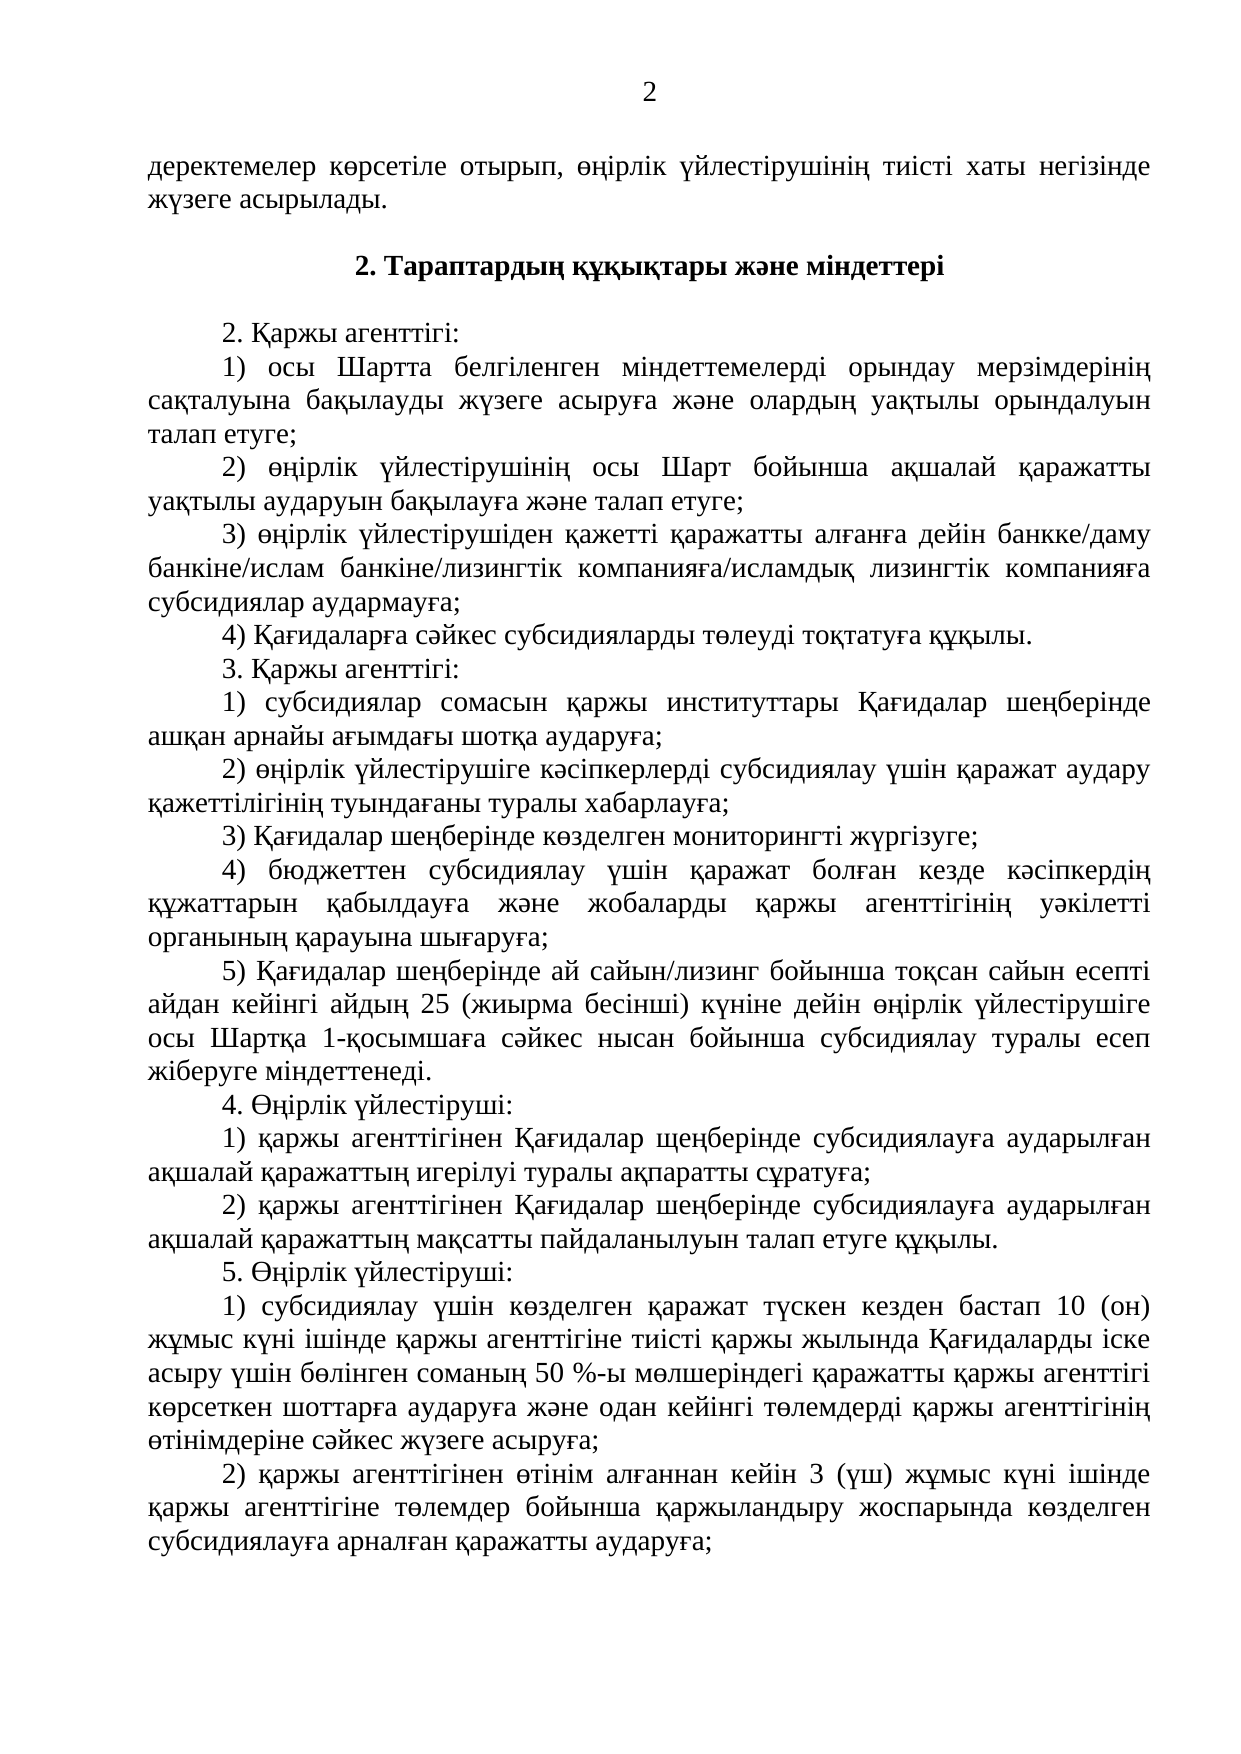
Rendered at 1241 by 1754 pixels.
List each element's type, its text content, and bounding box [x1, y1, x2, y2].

text 2. Қаржы агенттігі: [148, 315, 1152, 349]
text 4) Қағидаларға сәйкес субсидияларды төлеуді тоқтатуға құқылы. [148, 617, 1152, 651]
text 5. Өңірлік үйлестіруші: [148, 1254, 1152, 1288]
text 4) бюджеттен субсидиялау үшін қаражат болған кезде кәсіпкердің құжаттарын қабылдауға және жобаларды қаржы агенттігінің уәкілетті органының қарауына шығаруға; [148, 852, 1152, 953]
text 2) өңірлік үйлестірушінің осы Шарт бойынша ақшалай қаражатты уақтылы аударуын бақылауға және талап етуге; [148, 449, 1152, 517]
text 1) қаржы агенттігінен Қағидалар щеңберінде субсидиялауға аударылған ақшалай қаражаттың игерілуі туралы ақпаратты сұратуға; [148, 1120, 1152, 1187]
text 1) осы Шартта белгіленген міндеттемелерді орындау мерзімдерінің сақталуына бақылауды жүзеге асыруға және олардың уақтылы орындалуын талап етуге; [148, 349, 1152, 449]
text 2) қаржы агенттігінен өтінім алғаннан кейін 3 (үш) жұмыс күні ішінде қаржы агенттігіне төлемдер бойынша қаржыландыру жоспарында көзделген субсидиялауға арналған қаражатты аударуға; [148, 1456, 1152, 1556]
text 1) субсидиялар сомасын қаржы институттары Қағидалар шеңберінде ашқан арнайы ағымдағы шотқа аударуға; [148, 684, 1152, 751]
text 2. Тараптардың құқықтары және міндеттері [148, 248, 1152, 282]
text 3) өңірлік үйлестірушіден қажетті қаражатты алғанға дейін банкке/даму банкіне/ислам банкіне/лизингтік компанияға/исламдық лизингтік компанияға субсидиялар аудармауға; [148, 517, 1152, 617]
text 2) өңірлік үйлестірушіге кәсіпкерлерді субсидиялау үшін қаражат аудару қажеттілігінің туындағаны туралы хабарлауға; [148, 751, 1152, 818]
text 2) қаржы агенттігінен Қағидалар шеңберінде субсидиялауға аударылған ақшалай қаражаттың мақсатты пайдаланылуын талап етуге құқылы. [148, 1187, 1152, 1254]
text 1) субсидиялау үшін көзделген қаражат түскен кезден бастап 10 (он) жұмыс күні ішінде қаржы агенттігіне тиісті қаржы жылында Қағидаларды іске асыру үшін бөлінген соманың 50 %-ы мөлшеріндегі қаражатты қаржы агенттігі көрсеткен шоттарға аударуға және одан кейінгі төлемдерді қаржы агенттігінің өтінімдеріне сәйкес жүзеге асыруға; [148, 1288, 1152, 1456]
text 3) Қағидалар шеңберінде көзделген мониторингті жүргізуге; [148, 818, 1152, 852]
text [148, 148, 1152, 215]
text 4. Өңірлік үйлестіруші: [148, 1087, 1152, 1120]
text 3. Қаржы агенттігі: [148, 651, 1152, 684]
text 5) Қағидалар шеңберінде ай сайын/лизинг бойынша тоқсан сайын есепті айдан кейінгі айдың 25 (жиырма бесінші) күніне дейін өңірлік үйлестірушіге осы Шартқа 1-қосымшаға сәйкес нысан бойынша субсидиялау туралы есеп жіберуге міндеттенеді. [148, 953, 1152, 1087]
